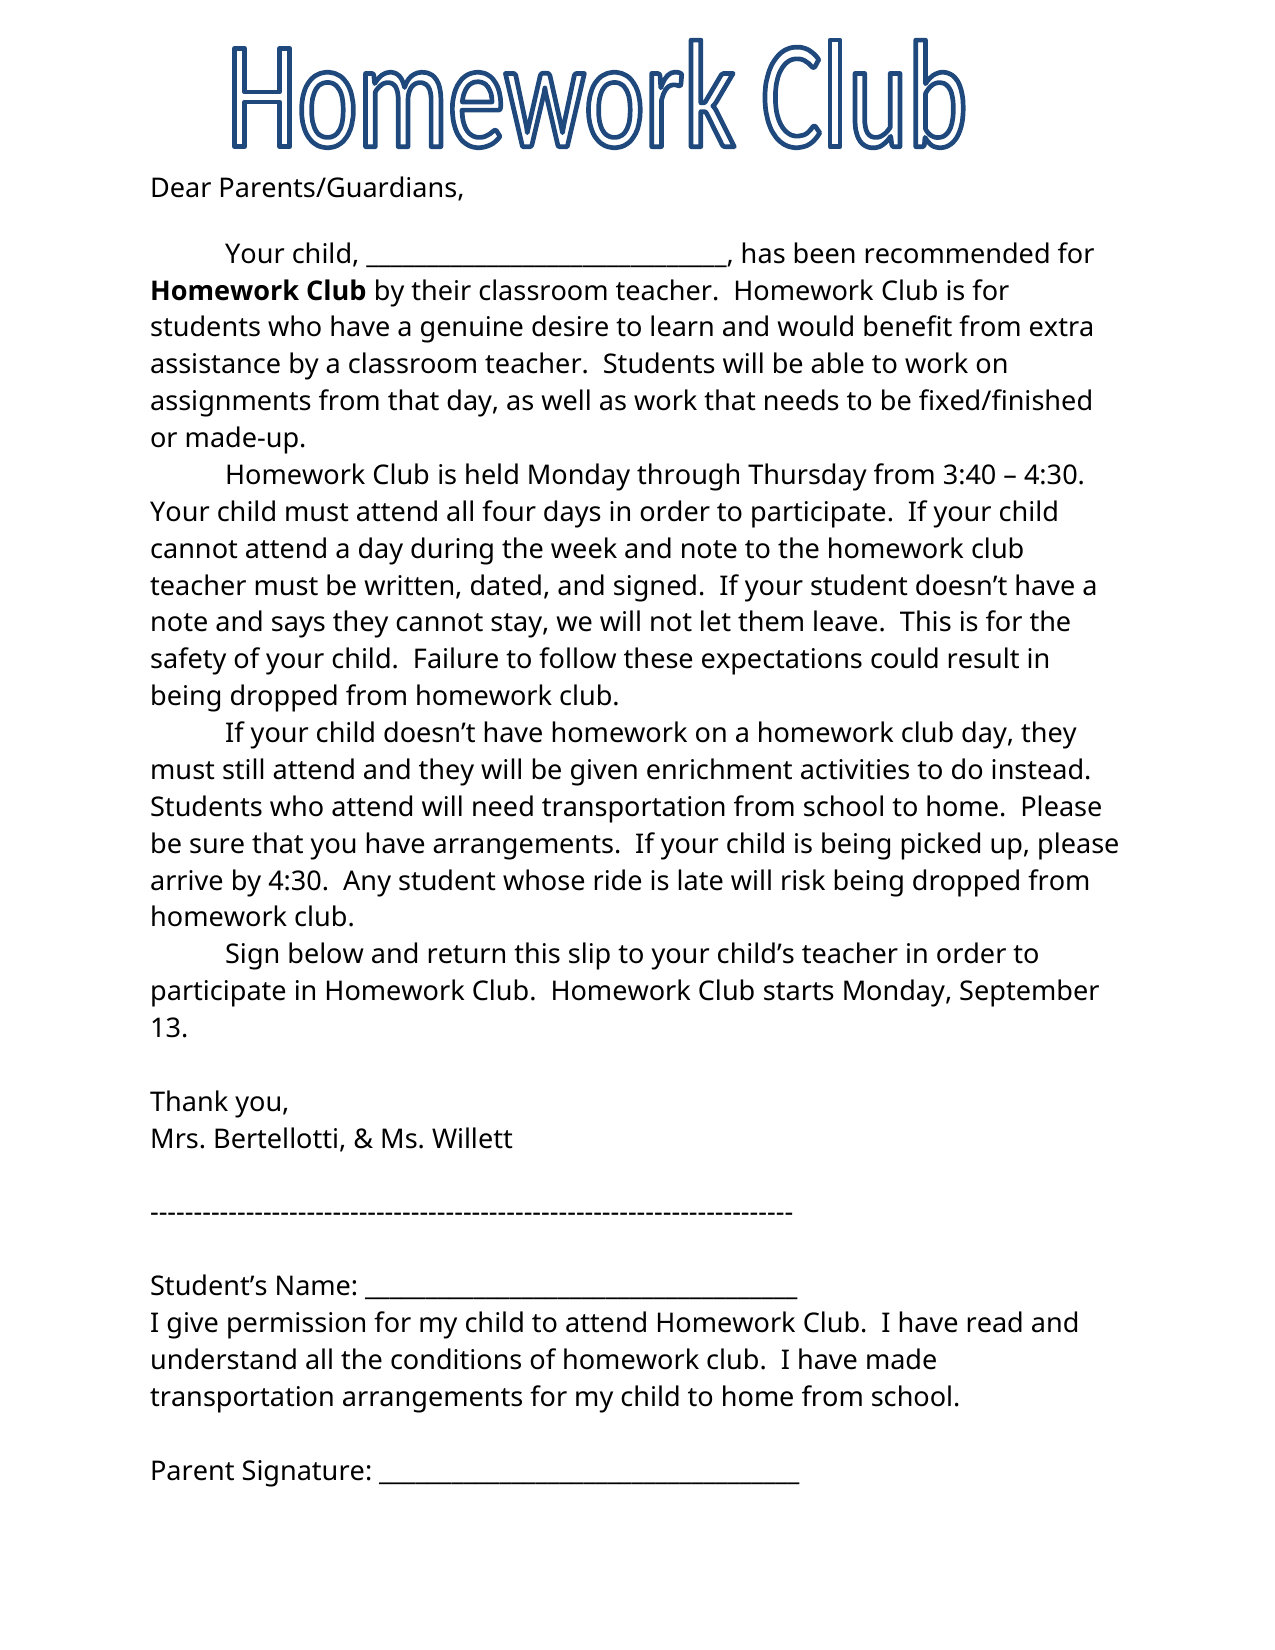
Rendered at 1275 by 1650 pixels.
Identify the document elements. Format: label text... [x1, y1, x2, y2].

text -------------------------------------------------------------------------- [150, 1193, 1125, 1230]
text Thank you, [150, 1082, 1125, 1119]
text Parent Signature: ___________________________________ [150, 1451, 1125, 1488]
text If your child doesn’t have homework on a homework club day, they must still attend and they will be given enrichment activities to do instead. Students who attend will need transportation from school to home. Please be sure that you have arrangements. If your child is being picked up, please arrive by 4:30. Any student whose ride is late will risk being dropped from homework club. [150, 713, 1125, 935]
text Your child, ______________________________, has been recommended for Homework Club by their classroom teacher. Homework Club is for students who have a genuine desire to learn and would benefit from extra assistance by a classroom teacher. Students will be able to work on assignments from that day, as well as work that needs to be fixed/finished or made-up. [150, 234, 1125, 455]
text Student’s Name: ____________________________________ [150, 1267, 1125, 1303]
text Sign below and return this slip to your child’s teacher in order to participate in Homework Club. Homework Club starts Monday, September 13. [150, 935, 1125, 1045]
text Mrs. Bertellotti, & Ms. Willett [150, 1119, 1125, 1156]
text Dear Parents/Guardians, [150, 168, 1125, 205]
text I give permission for my child to attend Homework Club. I have read and understand all the conditions of homework club. I have made transportation arrangements for my child to home from school. [150, 1303, 1125, 1414]
text Homework Club is held Monday through Thursday from 3:40 – 4:30. Your child must attend all four days in order to participate. If your child cannot attend a day during the week and note to the homework club teacher must be written, dated, and signed. If your student doesn’t have a note and says they cannot stay, we will not let them leave. This is for the safety of your child. Failure to follow these expectations could result in being dropped from homework club. [150, 455, 1125, 713]
